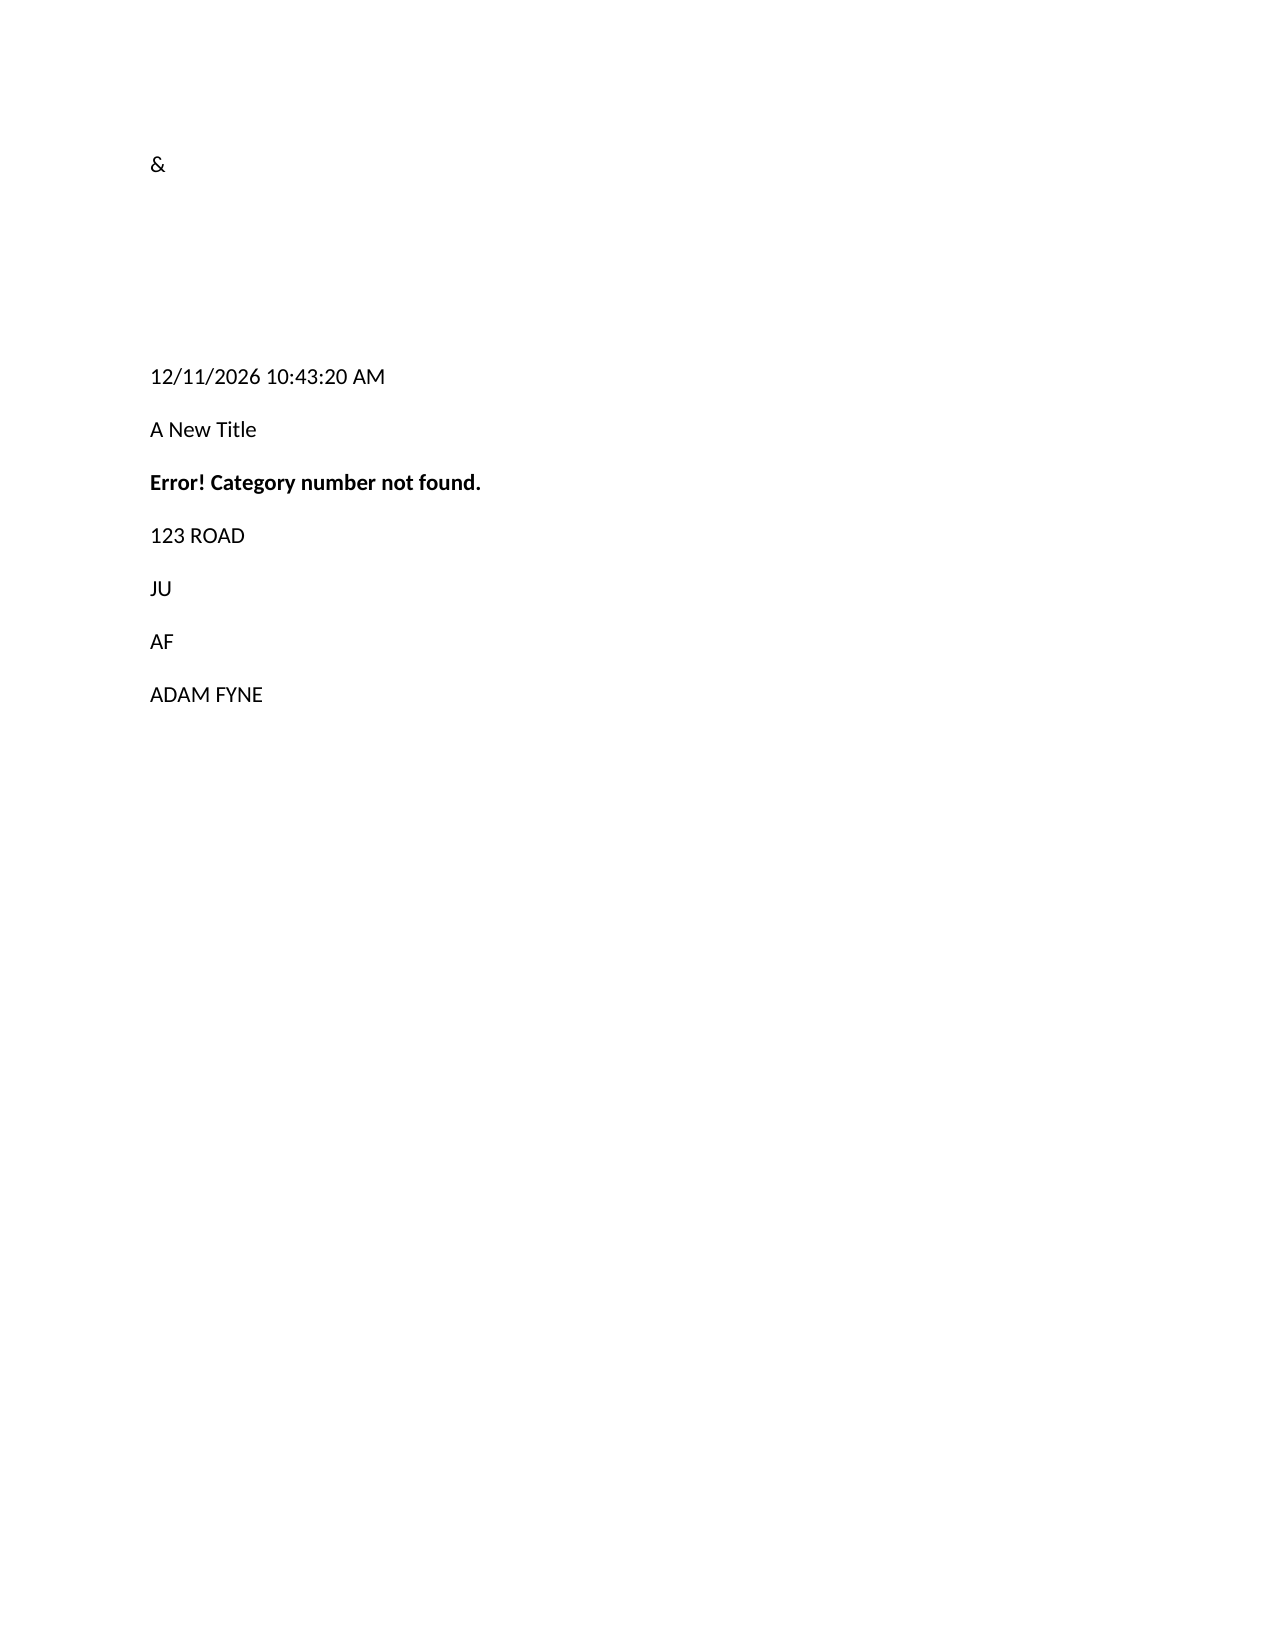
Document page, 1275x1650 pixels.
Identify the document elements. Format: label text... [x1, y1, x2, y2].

text AF [150, 627, 1125, 655]
text 123 ROAD [150, 521, 1125, 549]
text ADAM FYNE [150, 680, 1125, 708]
text 13/01/2025 10:05:07 AM [150, 362, 1125, 390]
text Error! Category number not found. [150, 468, 1125, 496]
text JU [150, 574, 1125, 602]
text A New Title [150, 415, 1125, 443]
